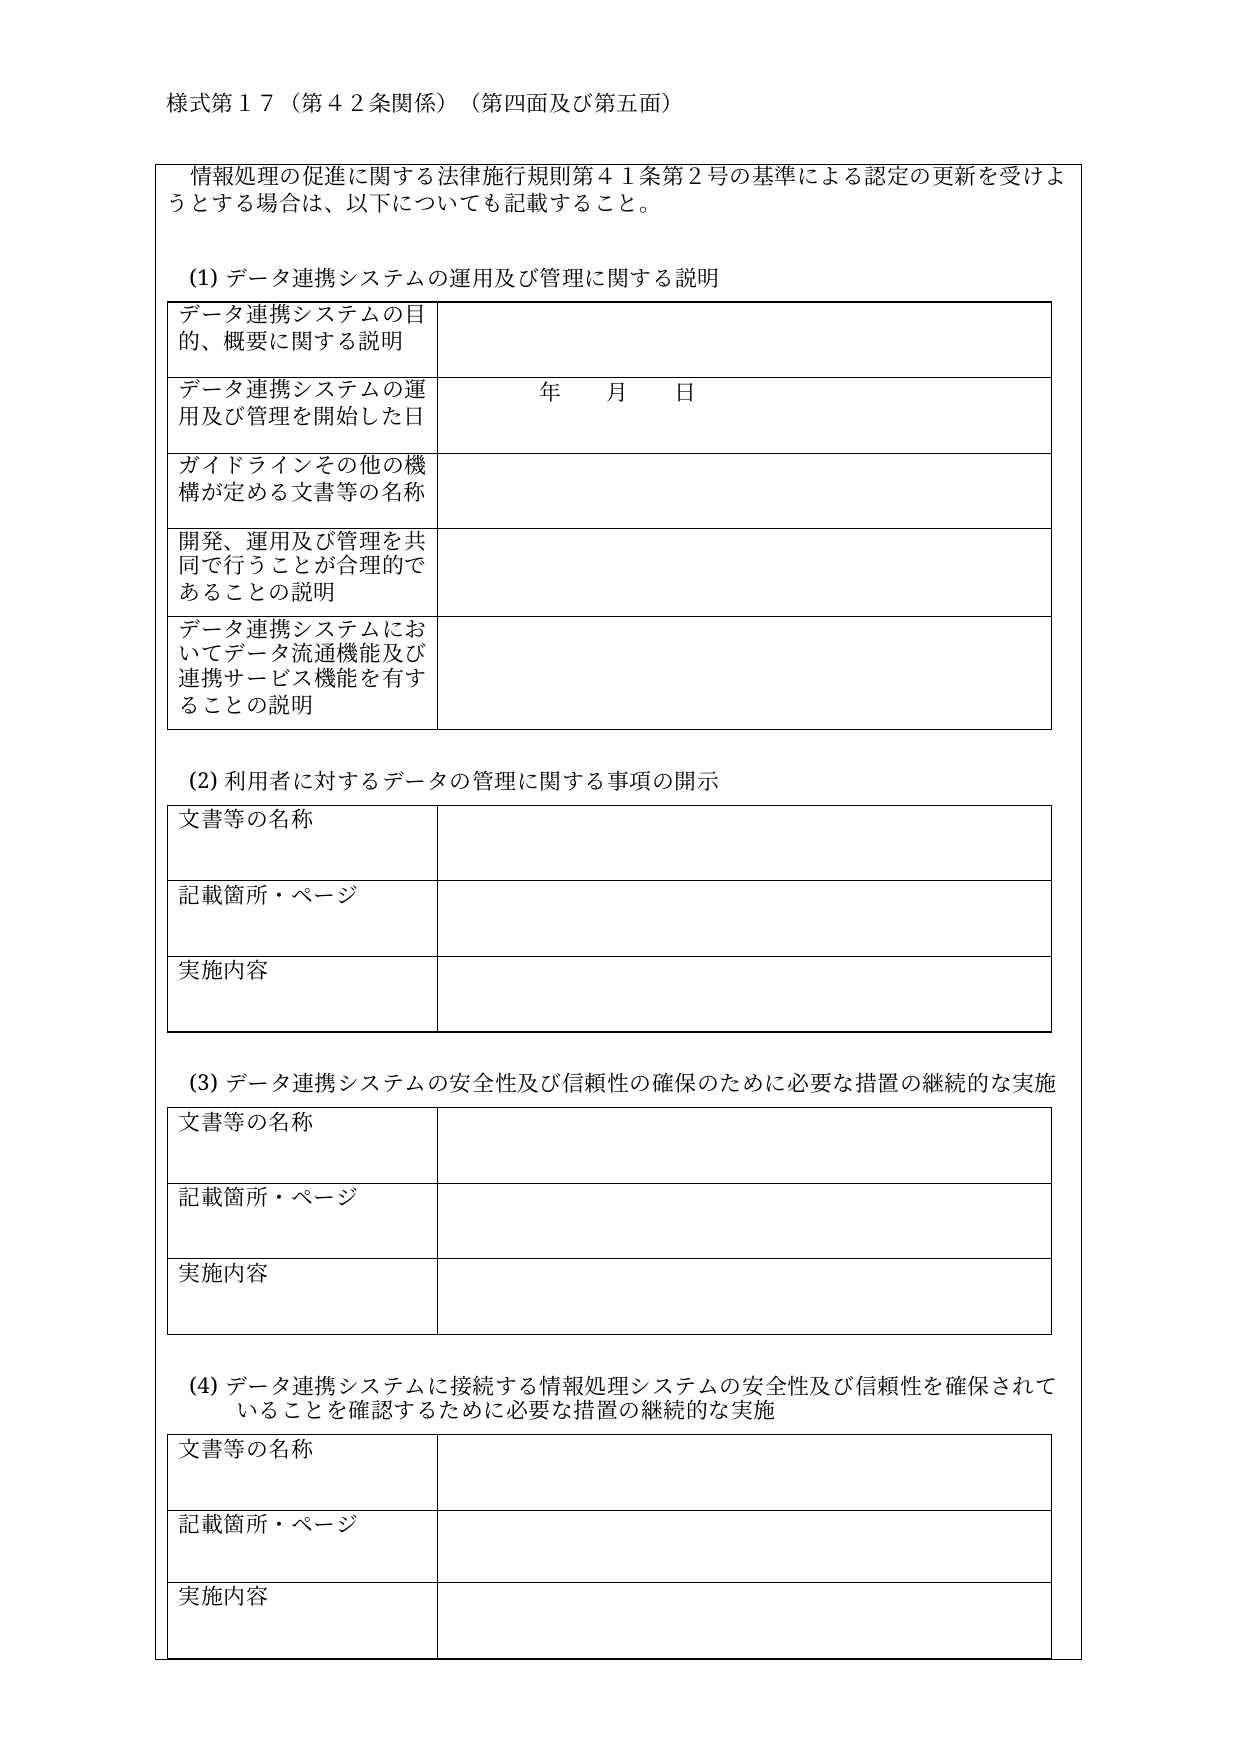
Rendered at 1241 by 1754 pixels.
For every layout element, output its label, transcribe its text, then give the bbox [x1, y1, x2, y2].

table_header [156, 165, 1081, 1658]
text 様式第１７（第４２条関係）（第四面及び第五面） [167, 89, 1070, 114]
